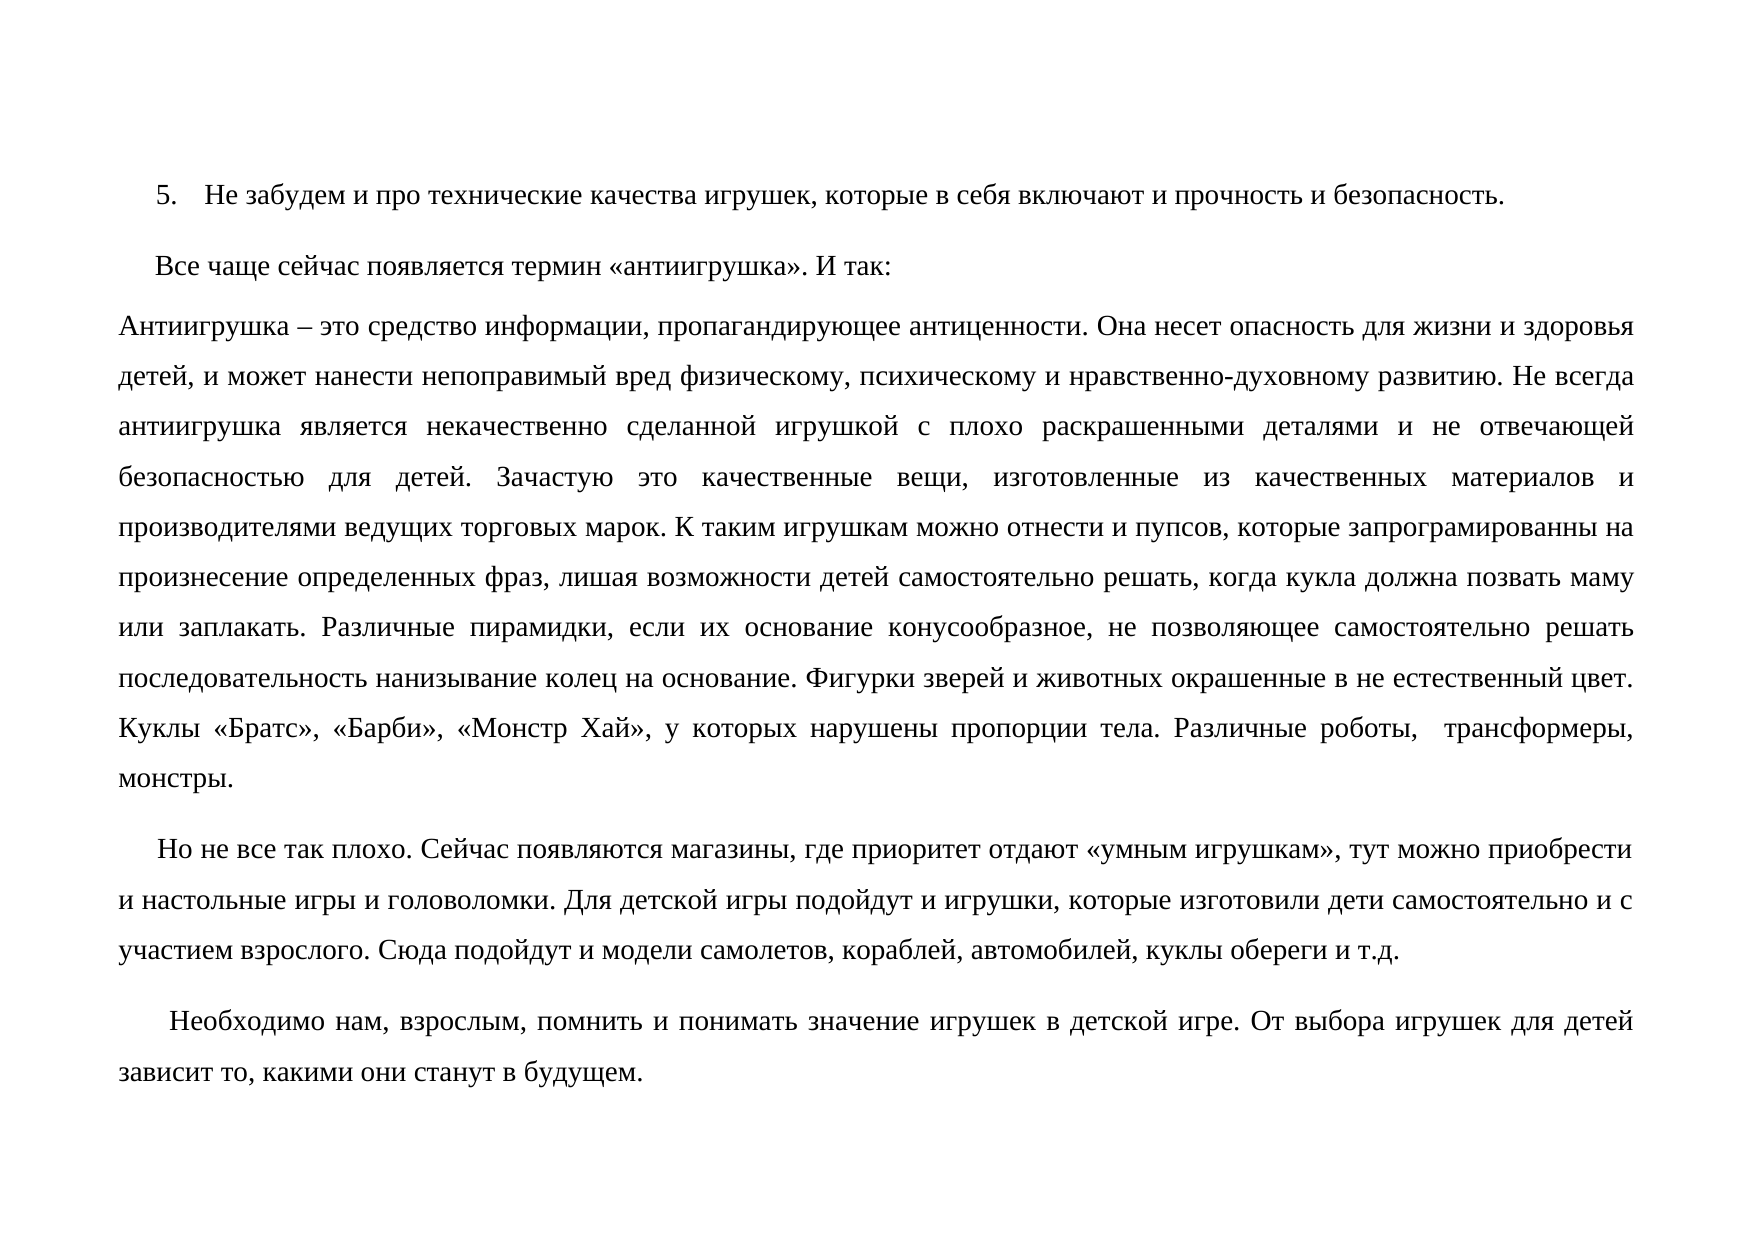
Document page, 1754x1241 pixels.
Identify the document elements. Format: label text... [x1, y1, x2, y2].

list Не забудем и про технические качества игрушек, которые в себя включают и прочность и безопасность. [156, 177, 1636, 211]
text Необходимо нам, взрослым, помнить и понимать значение игрушек в детской игре. От выбора игрушек для детей зависит то, какими они станут в будущем. [118, 1003, 1636, 1087]
text Все чаще сейчас появляется термин «антиигрушка». И так: [118, 248, 1636, 282]
text Но не все так плохо. Сейчас появляются магазины, где приоритет отдают «умным игрушкам», тут можно приобрести и настольные игры и головоломки. Для детской игры подойдут и игрушки, которые изготовили дети самостоятельно и с участием взрослого. Сюда подойдут и модели самолетов, кораблей, автомобилей, куклы обереги и т.д. [118, 832, 1636, 966]
text Антиигрушка – это средство информации, пропагандирующее антиценности. Она несет опасность для жизни и здоровья детей, и может нанести непоправимый вред физическому, психическому и нравственно-духовному развитию. Не всегда антиигрушка является некачественно сделанной игрушкой с плохо раскрашенными деталями и не отвечающей безопасностью для детей. Зачастую это качественные вещи, изготовленные из качественных материалов и производителями ведущих торговых марок. К таким игрушкам можно отнести и пупсов, которые запрограмированны на произнесение определенных фраз, лишая возможности детей самостоятельно решать, когда кукла должна позвать маму или заплакать. Различные пирамидки, если их основание конусообразное, не позволяющее самостоятельно решать последовательность нанизывание колец на основание. Фигурки зверей и животных окрашенные в не естественный цвет. Куклы «Братс», «Барби», «Монстр Хай», у которых нарушены пропорции тела. Различные роботы, трансформеры, монстры. [118, 308, 1636, 794]
